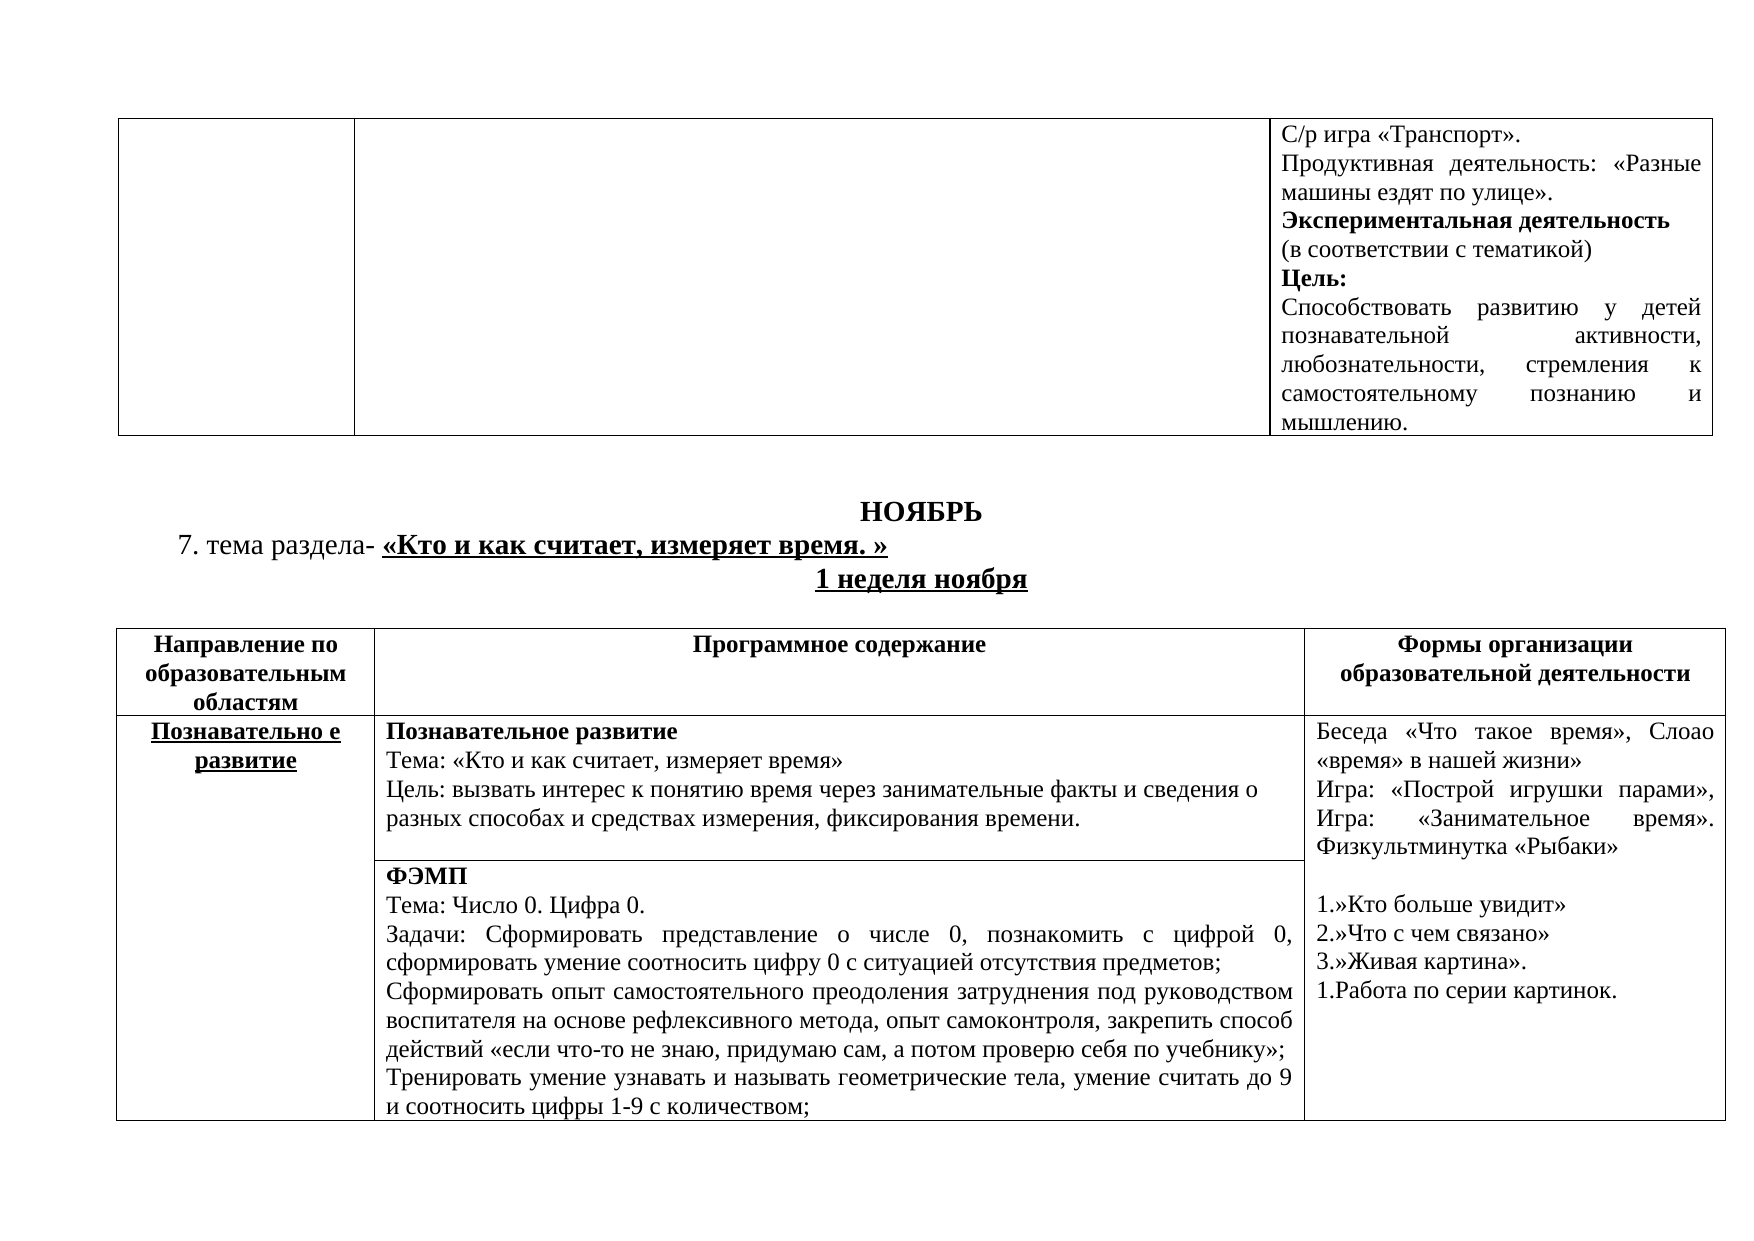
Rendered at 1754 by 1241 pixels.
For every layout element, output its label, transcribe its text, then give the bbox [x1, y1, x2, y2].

text 7. тема раздела- «Кто и как считает, измеряет время. » [177, 527, 1665, 561]
text 1 неделя ноября [177, 561, 1665, 594]
table_cell Беседа «Что такое время», Слоао «время» в нашей жизни» Игра: «Построй игрушки парами», Игра: «Занимательное время». Физкультминутка «Рыбаки» 1.»Кто больше увидит» 2.»Что с чем связано» 3.»Живая картина». 1.Работа по серии картинок. [1305, 716, 1725, 1120]
table_header Программное содержание [375, 629, 1304, 715]
table_header Формы организации образовательной деятельности [1305, 629, 1725, 715]
text НОЯБРЬ [177, 494, 1665, 527]
table_cell Познавательно е развитие [117, 716, 374, 1120]
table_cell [375, 861, 1304, 1120]
table_cell Познавательное развитие Тема: «Кто и как считает, измеряет время» Цель: вызвать интерес к понятию время через занимательные факты и сведения о разных способах и средствах измерения, фиксирования времени. [375, 716, 1304, 860]
table_header Направление по образовательным областям [117, 629, 374, 715]
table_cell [355, 119, 1269, 435]
